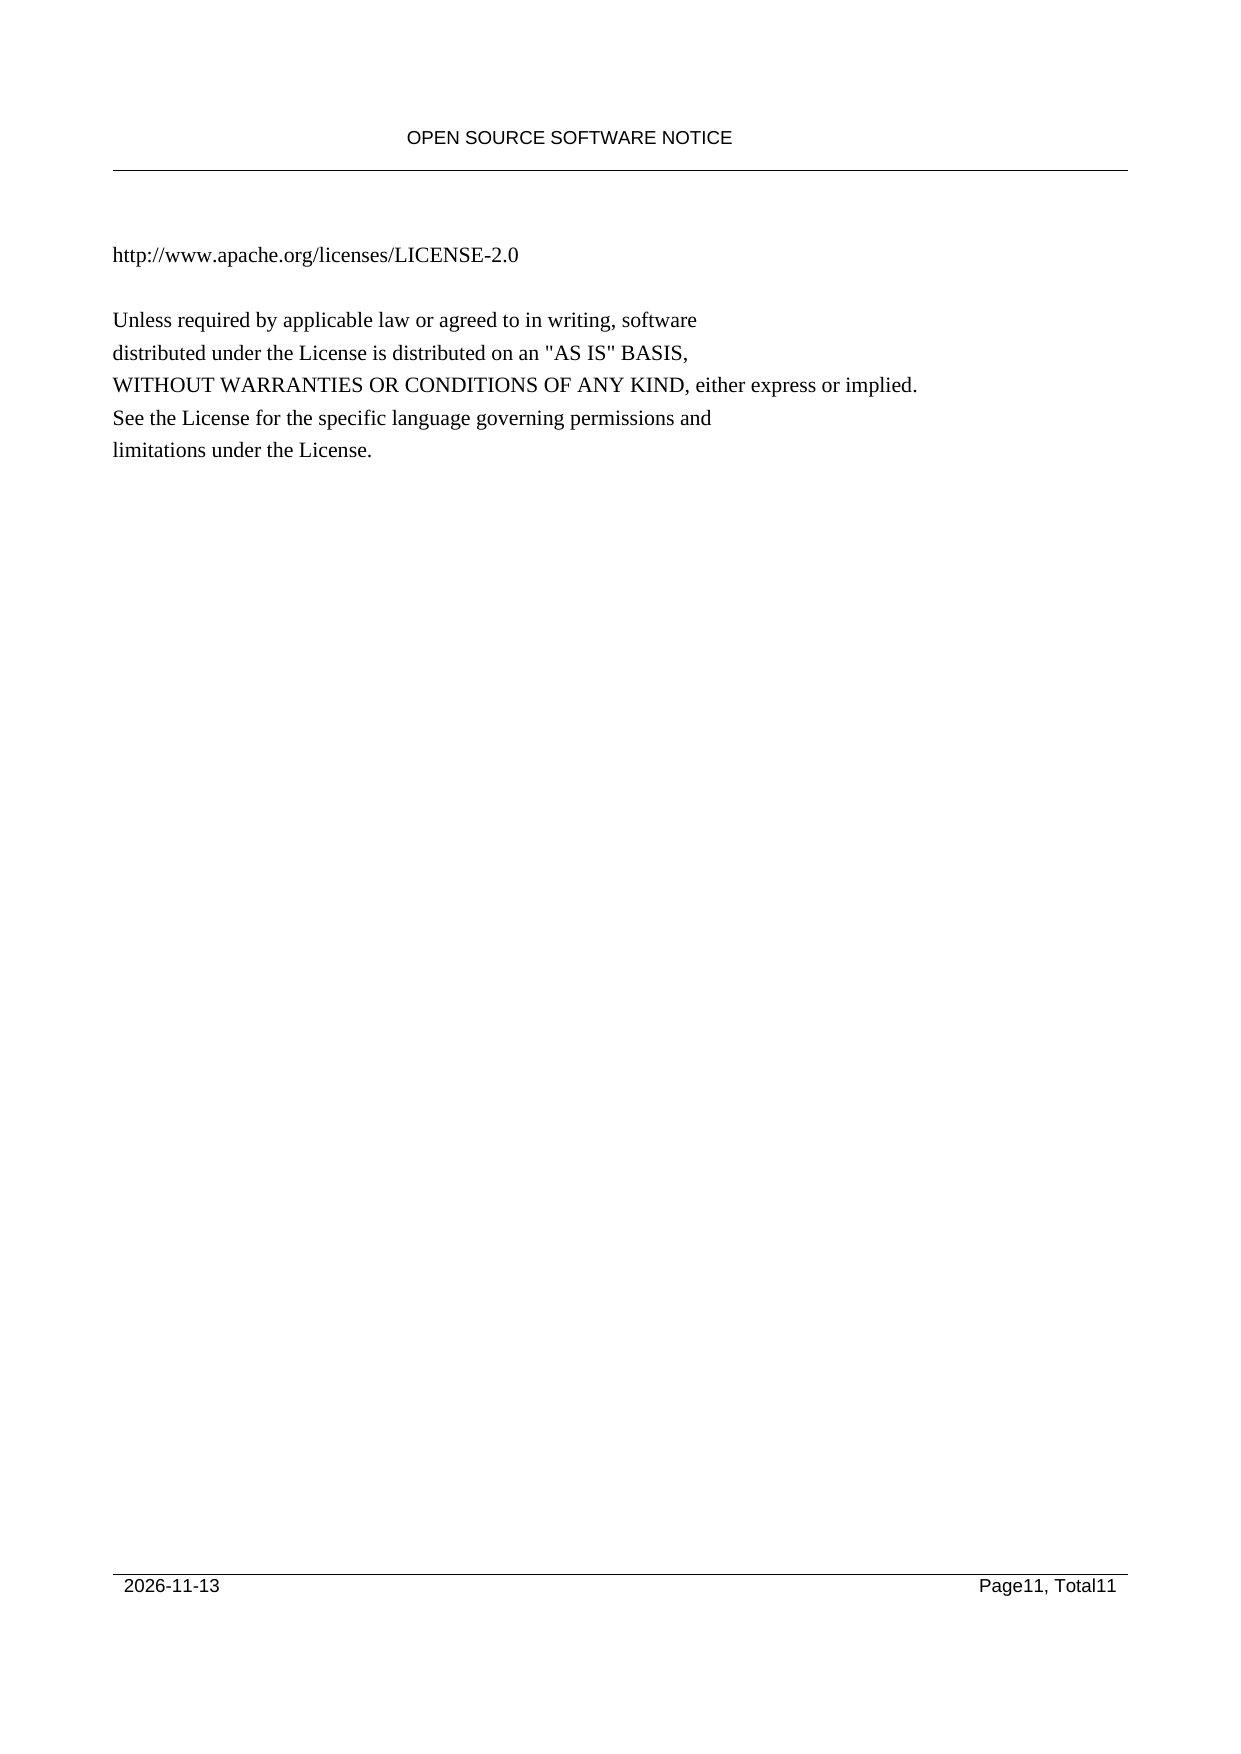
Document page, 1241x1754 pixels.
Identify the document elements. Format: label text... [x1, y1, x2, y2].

text WITHOUT WARRANTIES OR CONDITIONS OF ANY KIND, either express or implied. [112, 369, 1128, 401]
text limitations under the License. [112, 434, 1128, 466]
text See the License for the specific language governing permissions and [112, 401, 1128, 434]
text Unless required by applicable law or agreed to in writing, software [112, 304, 1128, 336]
text http://www.apache.org/licenses/LICENSE-2.0 [112, 239, 1128, 271]
text distributed under the License is distributed on an "AS IS" BASIS, [112, 336, 1128, 369]
